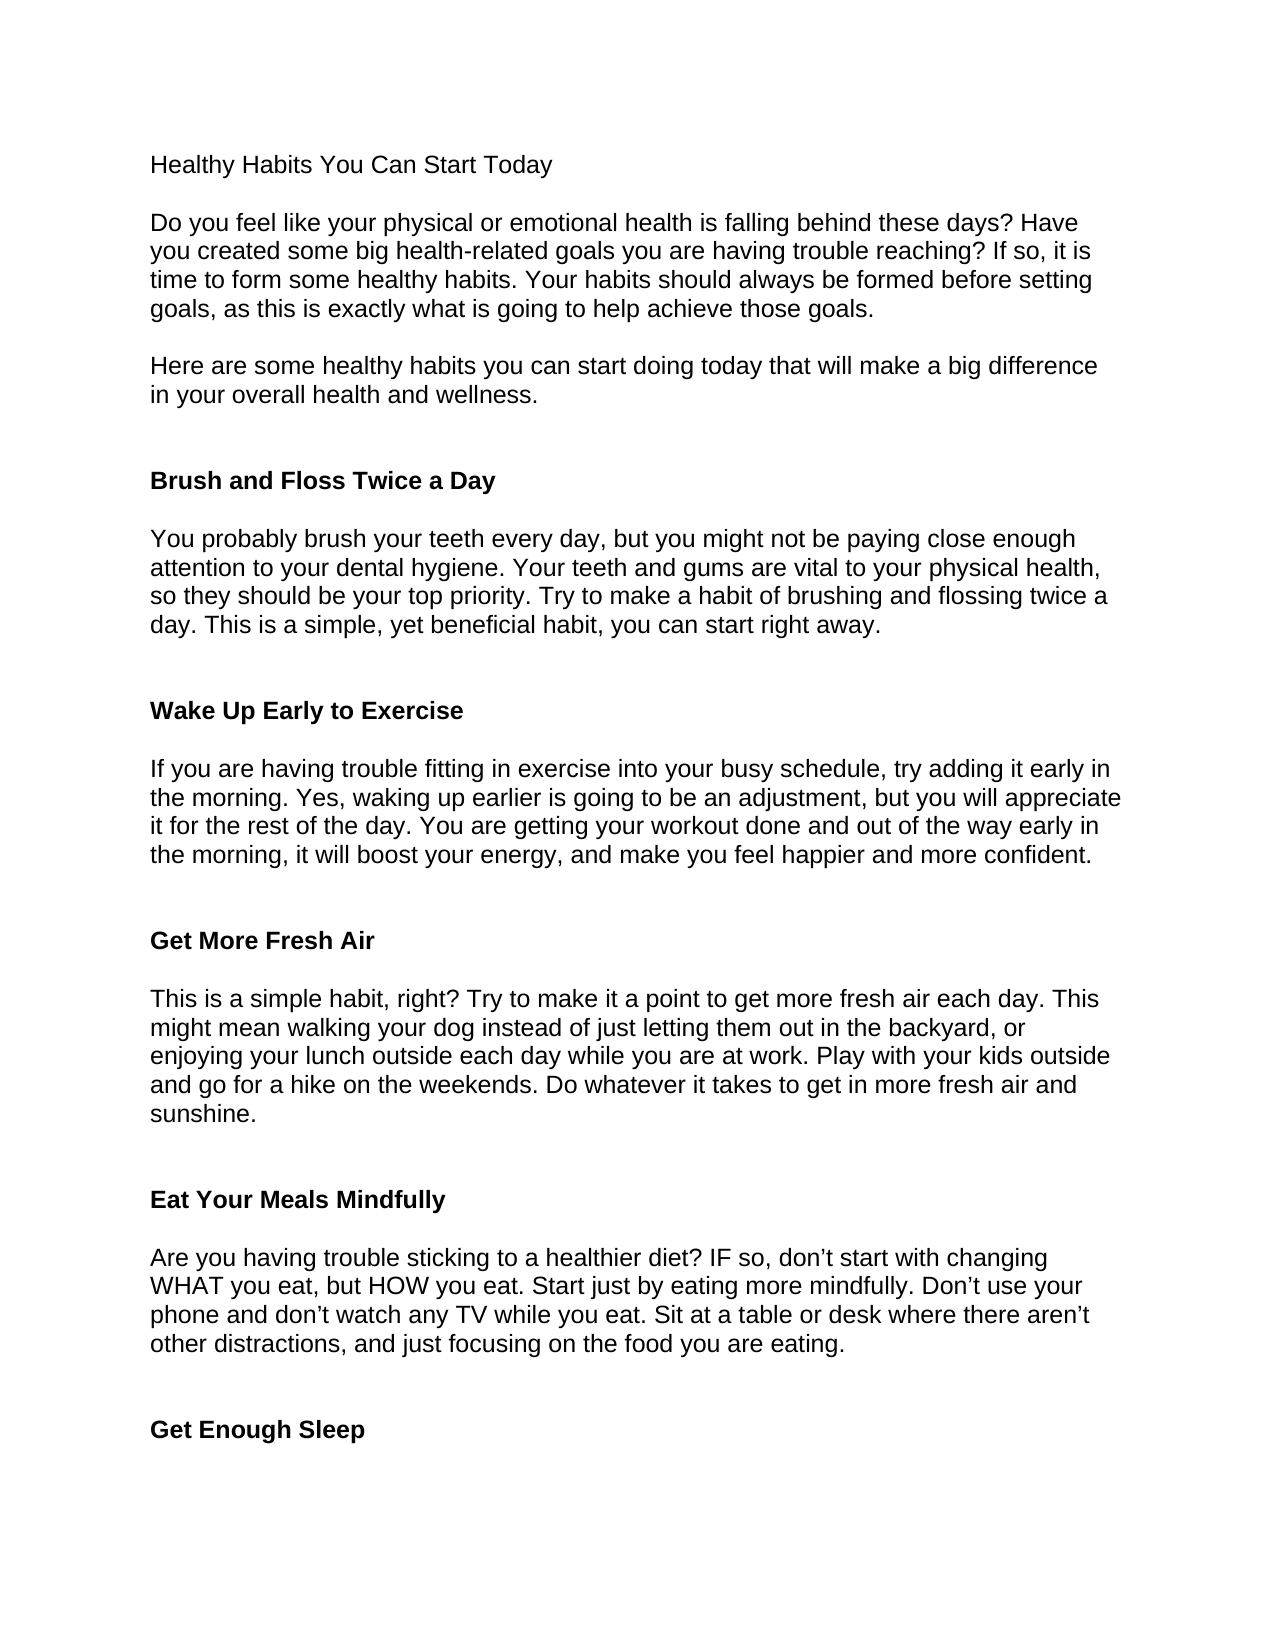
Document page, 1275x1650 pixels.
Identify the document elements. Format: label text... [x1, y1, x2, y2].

text Eat Your Meals Mindfully [150, 1185, 1125, 1214]
text Do you feel like your physical or emotional health is falling behind these days? Have you created some big health-related goals you are having trouble reaching? If so, it is time to form some healthy habits. Your habits should always be formed before setting goals, as this is exactly what is going to help achieve those goals. [150, 207, 1125, 322]
text Brush and Floss Twice a Day [150, 466, 1125, 495]
text If you are having trouble fitting in exercise into your busy schedule, try adding it early in the morning. Yes, waking up earlier is going to be an adjustment, but you will appreciate it for the rest of the day. You are getting your workout done and out of the way early in the morning, it will boost your energy, and make you feel happier and more confident. [150, 754, 1125, 869]
text Are you having trouble sticking to a healthier diet? IF so, don’t start with changing WHAT you eat, but HOW you eat. Start just by eating more mindfully. Don’t use your phone and don’t watch any TV while you eat. Sit at a table or desk where there aren’t other distractions, and just focusing on the food you are eating. [150, 1242, 1125, 1357]
text Wake Up Early to Exercise [150, 696, 1125, 725]
text Healthy Habits You Can Start Today [150, 150, 1125, 179]
text Here are some healthy habits you can start doing today that will make a big difference in your overall health and wellness. [150, 351, 1125, 409]
text Get More Fresh Air [150, 926, 1125, 955]
text You probably brush your teeth every day, but you might not be paying close enough attention to your dental hygiene. Your teeth and gums are vital to your physical health, so they should be your top priority. Try to make a habit of brushing and flossing twice a day. This is a simple, yet beneficial habit, you can start right away. [150, 524, 1125, 639]
text This is a simple habit, right? Try to make it a point to get more fresh air each day. This might mean walking your dog instead of just letting them out in the backyard, or enjoying your lunch outside each day while you are at work. Play with your kids outside and go for a hike on the weekends. Do whatever it takes to get in more fresh air and sunshine. [150, 984, 1125, 1127]
text Get Enough Sleep [150, 1415, 1125, 1444]
